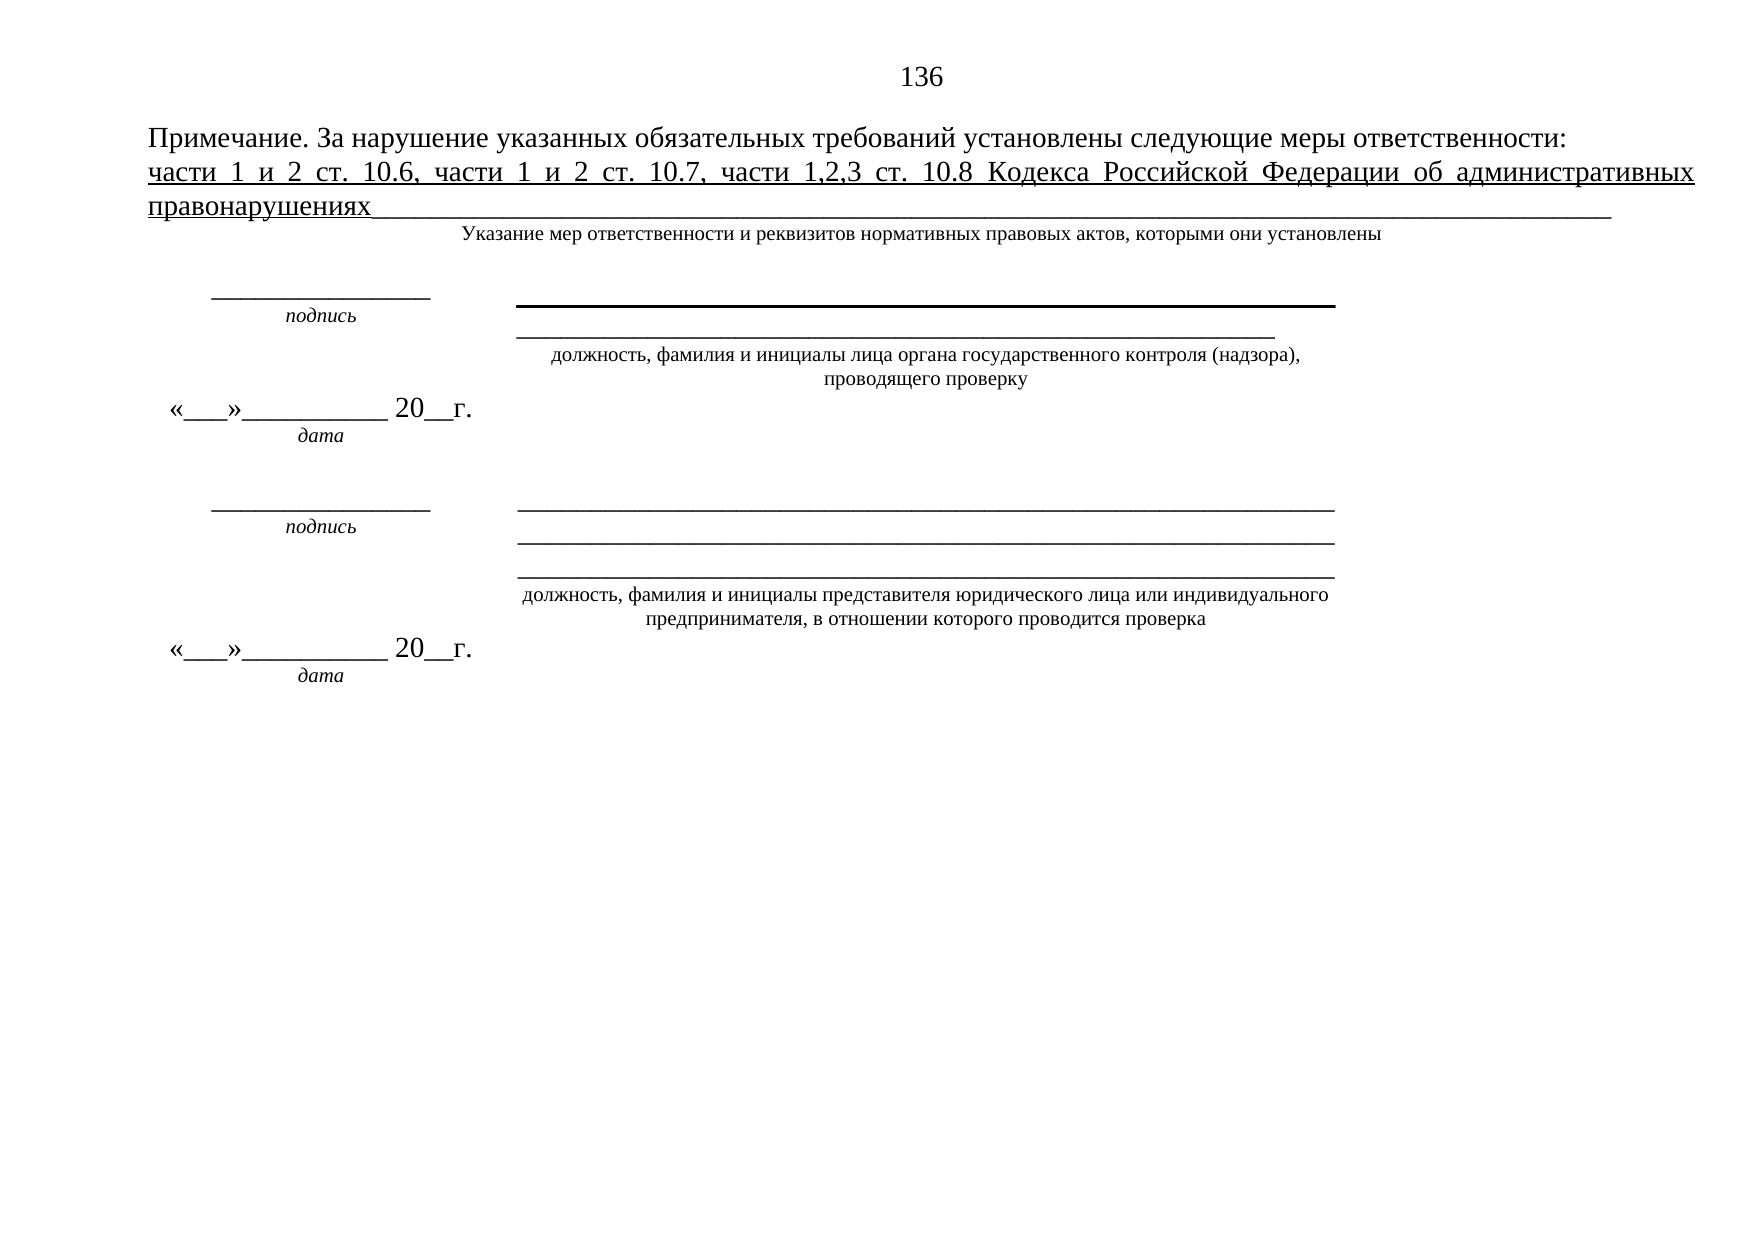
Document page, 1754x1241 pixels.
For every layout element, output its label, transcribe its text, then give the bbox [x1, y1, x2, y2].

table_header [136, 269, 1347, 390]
text Примечание. За нарушение указанных обязательных требований установлены следующие меры ответственности: [148, 121, 1695, 154]
text Указание мер ответственности и реквизитов нормативных правовых актов, которыми они установлены [148, 221, 1695, 245]
text части 1 и 2 ст. 10.6, части 1 и 2 ст. 10.7, части 1,2,3 ст. 10.8 Кодекса Российской Федерации об административных правонарушениях_____________________________________________________________________________________ [148, 185, 1695, 221]
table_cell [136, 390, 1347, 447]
text части 1 и 2 ст. 10.6, части 1 и 2 ст. 10.7, части 1,2,3 ст. 10.8 Кодекса Российской Федерации об административных правонарушениях_____________________________________________________________________________________ [148, 154, 1695, 183]
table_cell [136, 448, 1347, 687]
